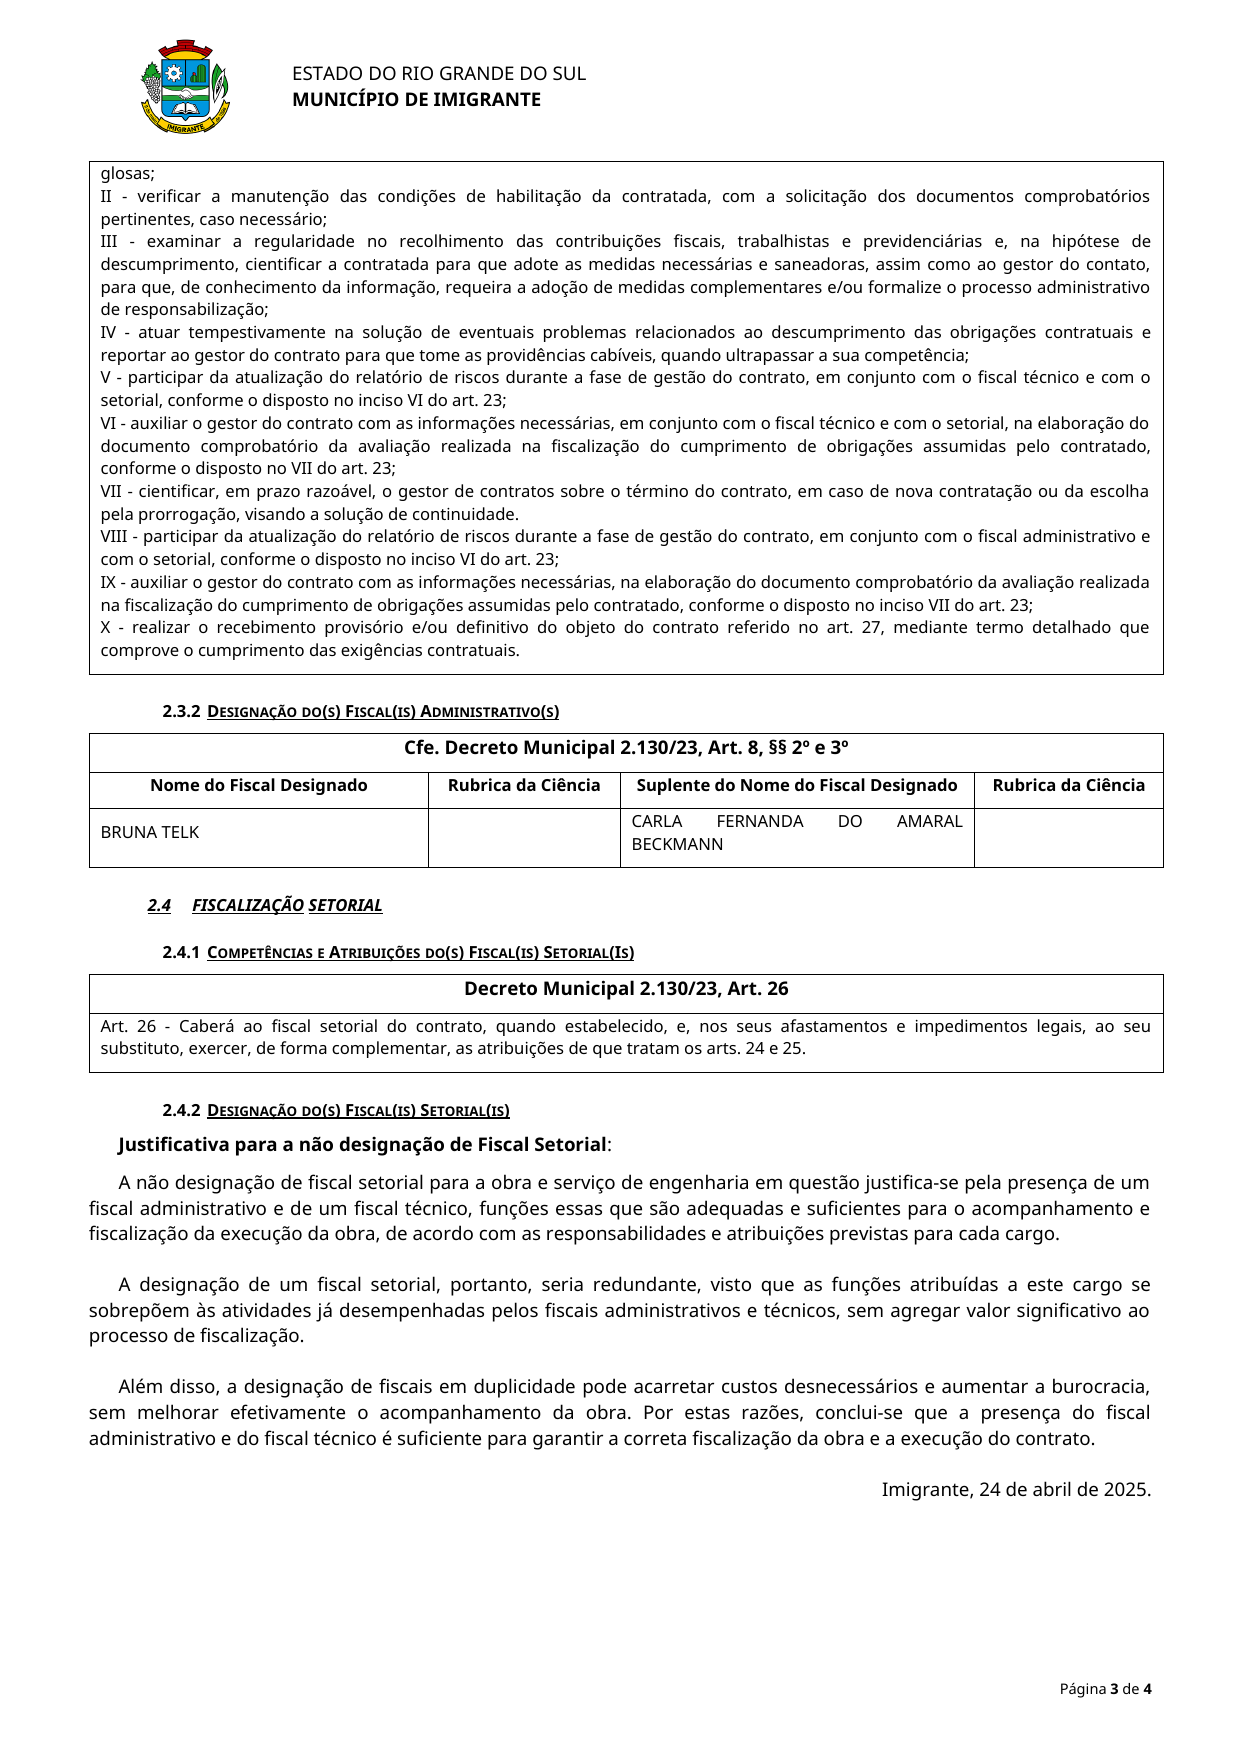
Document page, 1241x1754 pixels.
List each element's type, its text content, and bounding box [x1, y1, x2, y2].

subtitle Designação do(s) Fiscal(is) Setorial(is) [162, 1098, 1152, 1121]
picture [138, 38, 232, 135]
text A não designação de fiscal setorial para a obra e serviço de engenharia em questão justifica-se pela presença de um fiscal administrativo e de um fiscal técnico, funções essas que são adequadas e suficientes para o acompanhamento e fiscalização da execução da obra, de acordo com as responsabilidades e atribuições previstas para cada cargo. [89, 1169, 1152, 1246]
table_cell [90, 162, 1163, 674]
text Justificativa para a não designação de Fiscal Setorial: [89, 1131, 1152, 1157]
table_cell [429, 809, 620, 867]
table_cell BRUNA TELK [90, 809, 428, 867]
table_cell Nome do Fiscal Designado [90, 773, 428, 808]
table_cell Art. 26 - Caberá ao fiscal setorial do contrato, quando estabelecido, e, nos seus afastamentos e impedimentos legais, ao seu substituto, exercer, de forma complementar, as atribuições de que tratam os arts. 24 e 25. [90, 1014, 1163, 1072]
table_cell Rubrica da Ciência [975, 773, 1163, 808]
table_header Decreto Municipal 2.130/23, Art. 26 [90, 975, 1163, 1013]
table_cell [975, 809, 1163, 867]
table_cell CARLA FERNANDA DO AMARAL BECKMANN [621, 809, 974, 867]
subtitle Fiscalização Setorial [148, 893, 1152, 916]
table_cell Suplente do Nome do Fiscal Designado [621, 773, 974, 808]
text Imigrante, 24 de abril de 2025. [89, 1476, 1152, 1501]
text Além disso, a designação de fiscais em duplicidade pode acarretar custos desnecessários e aumentar a burocracia, sem melhorar efetivamente o acompanhamento da obra. Por estas razões, conclui-se que a presença do fiscal administrativo e do fiscal técnico é suficiente para garantir a correta fiscalização da obra e a execução do contrato. [89, 1374, 1152, 1450]
table_header Cfe. Decreto Municipal 2.130/23, Art. 8, §§ 2º e 3º [90, 734, 1163, 772]
subtitle Competências e Atribuições do(s) Fiscal(is) Setorial(Is) [162, 941, 1152, 964]
table_cell Rubrica da Ciência [429, 773, 620, 808]
text A designação de um fiscal setorial, portanto, seria redundante, visto que as funções atribuídas a este cargo se sobrepõem às atividades já desempenhadas pelos fiscais administrativos e técnicos, sem agregar valor significativo ao processo de fiscalização. [89, 1272, 1152, 1348]
subtitle Designação do(s) Fiscal(is) Administrativo(s) [162, 700, 1152, 723]
